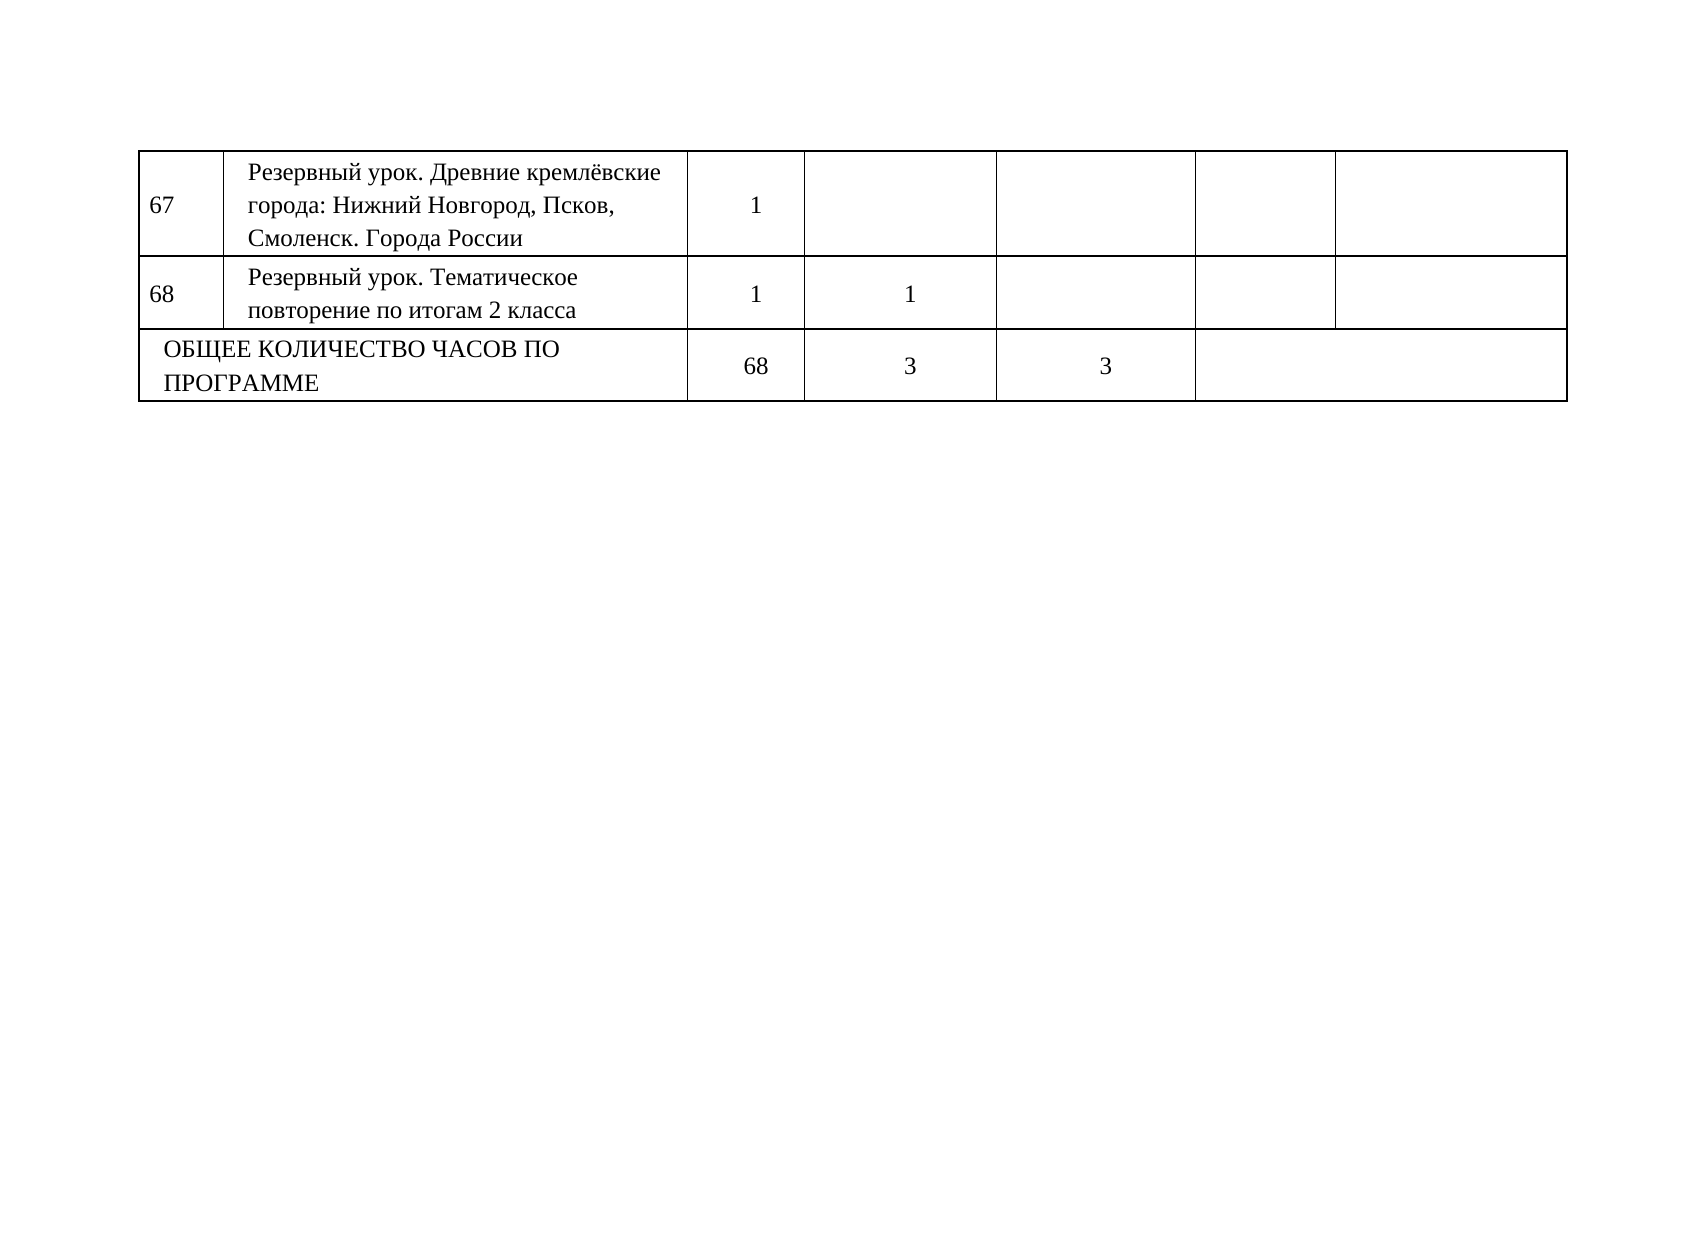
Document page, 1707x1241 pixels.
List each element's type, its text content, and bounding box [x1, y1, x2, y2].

table_cell 67 [140, 152, 223, 255]
table_cell 68 [688, 330, 804, 400]
table_cell Резервный урок. Древние кремлёвские города: Нижний Новгород, Псков, Смоленск. Города России [224, 152, 687, 255]
table_cell ОБЩЕЕ КОЛИЧЕСТВО ЧАСОВ ПО ПРОГРАММЕ [140, 330, 687, 400]
table_cell [1196, 330, 1566, 400]
table_cell 1 [805, 257, 996, 328]
table_cell 68 [140, 257, 223, 328]
table_cell [1196, 152, 1335, 255]
table_cell [1336, 152, 1566, 255]
table_cell Резервный урок. Тематическое повторение по итогам 2 класса [224, 257, 687, 328]
table_cell [1196, 257, 1335, 328]
table_cell [805, 152, 996, 255]
table_cell [997, 257, 1195, 328]
table_cell 3 [805, 330, 996, 400]
table_cell [1336, 257, 1566, 328]
table_cell 1 [688, 152, 804, 255]
table_cell 3 [997, 330, 1195, 400]
table_cell [997, 152, 1195, 255]
table_cell 1 [688, 257, 804, 328]
